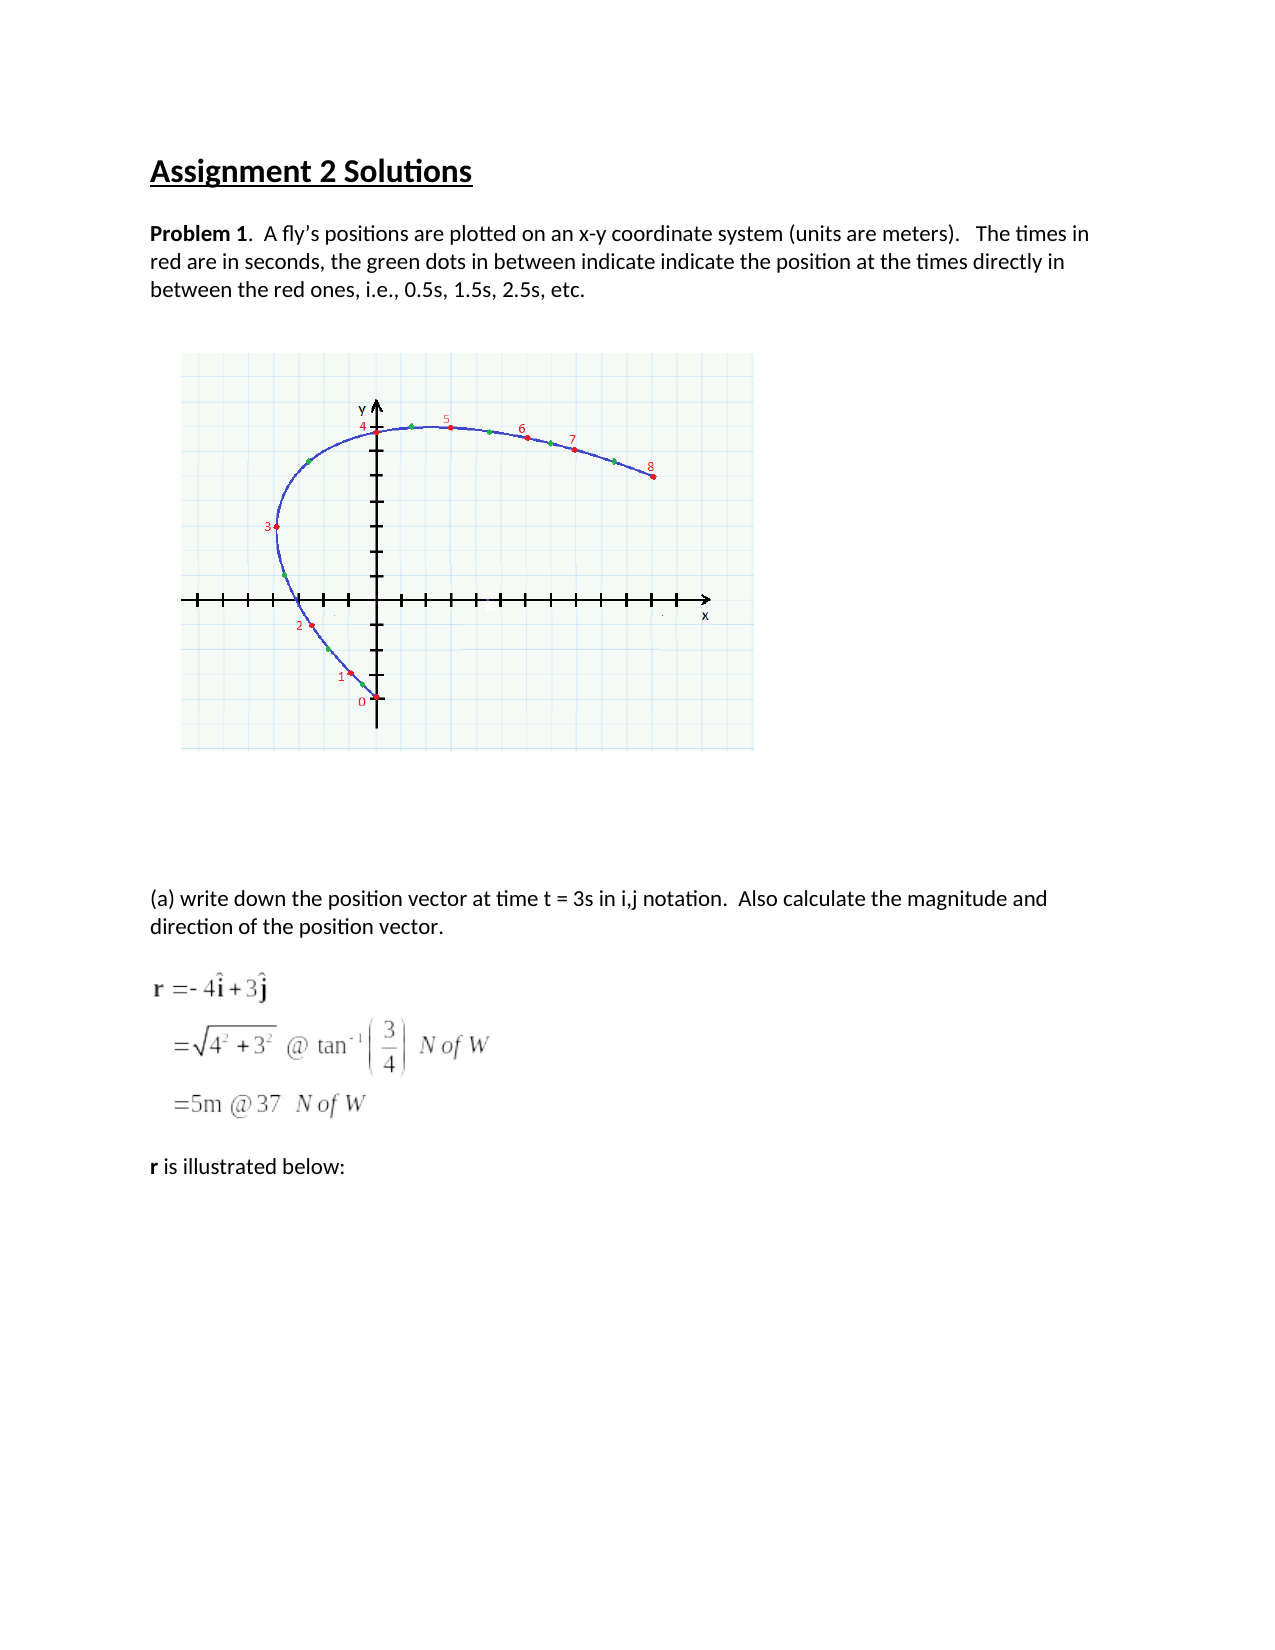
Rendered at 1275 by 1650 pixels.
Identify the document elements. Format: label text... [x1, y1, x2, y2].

text (a) write down the position vector at time t = 3s in i,j notation. Also calculate the magnitude and direction of the position vector. [150, 884, 1125, 940]
text Assignment 2 Solutions [150, 150, 1125, 191]
picture [150, 330, 890, 856]
text Problem 1. A fly’s positions are plotted on an x-y coordinate system (units are meters). The times in red are in seconds, the green dots in between indicate indicate the position at the times directly in between the red ones, i.e., 0.5s, 1.5s, 2.5s, etc. [150, 219, 1125, 303]
text r is illustrated below: [150, 1152, 1125, 1180]
